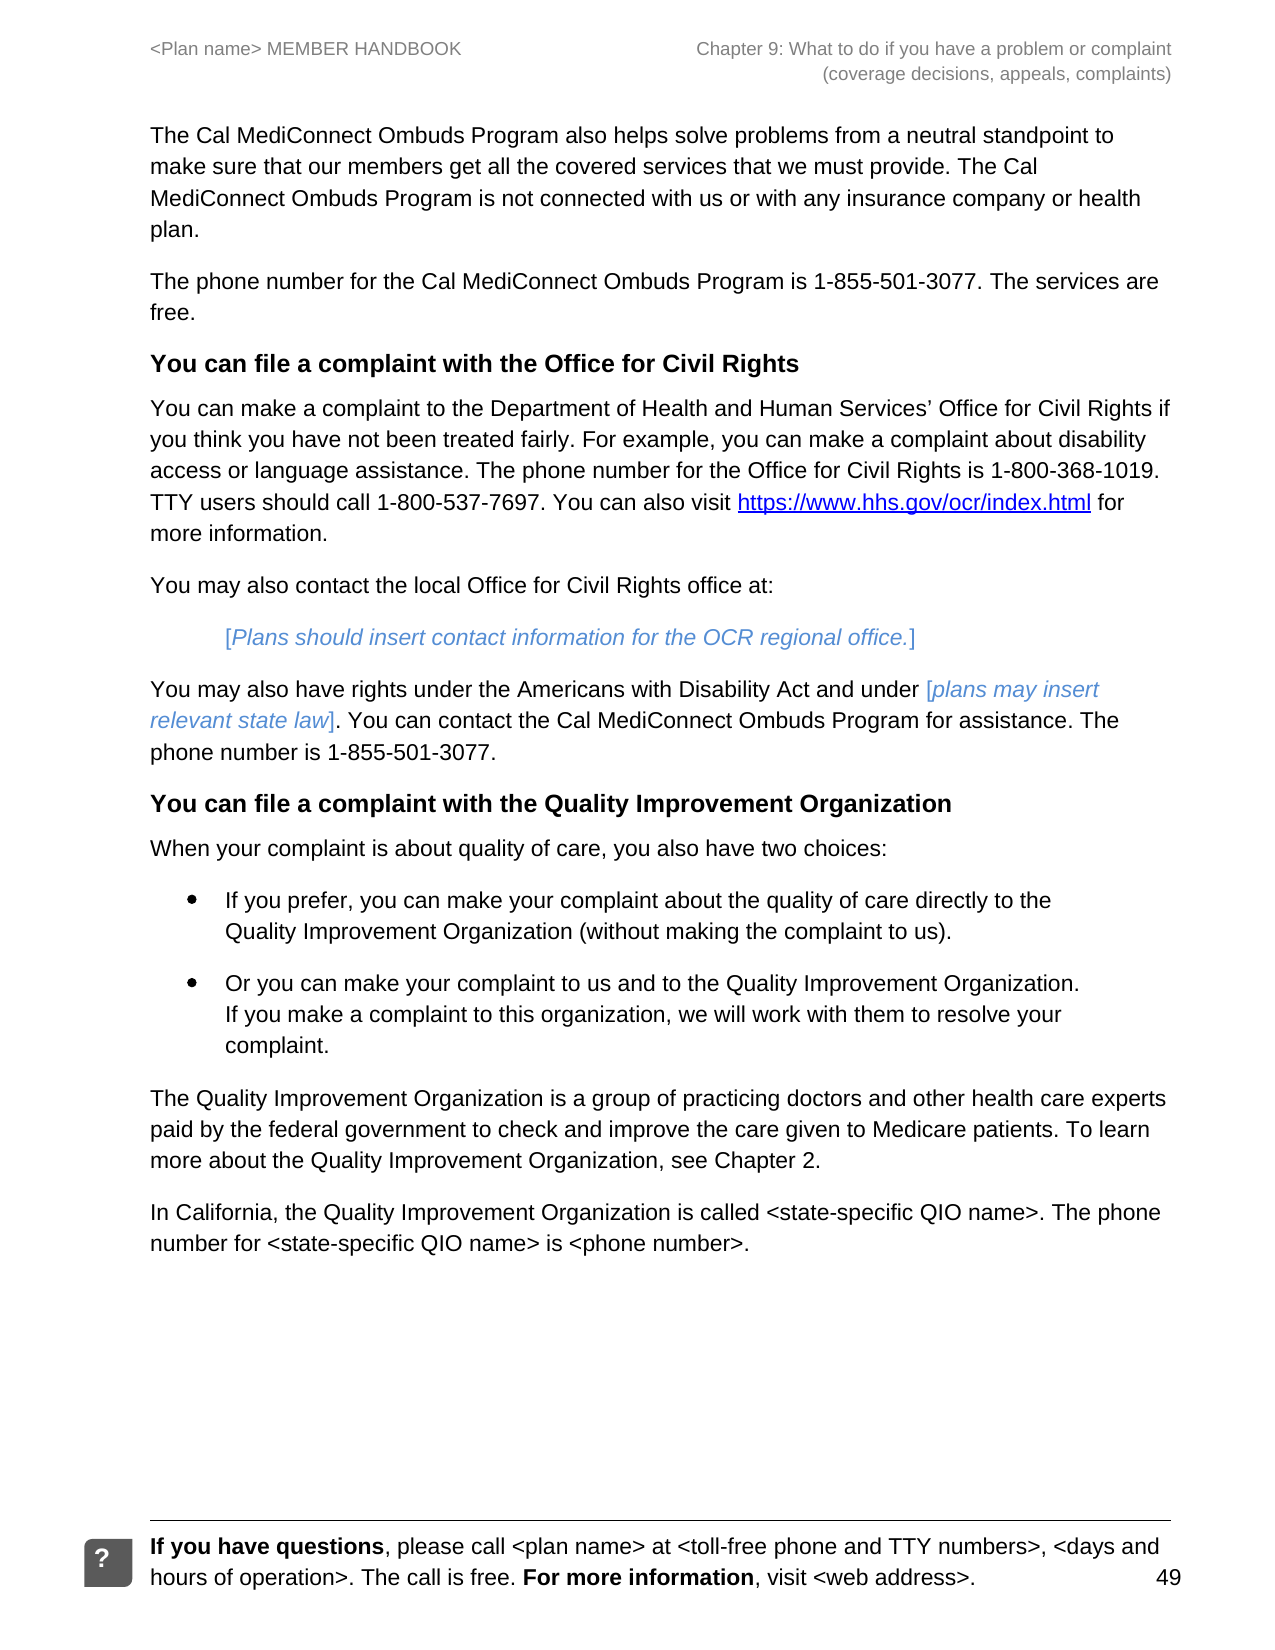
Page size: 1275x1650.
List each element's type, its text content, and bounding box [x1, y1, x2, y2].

subtitle You can file a complaint with the Quality Improvement Organization [150, 787, 1096, 818]
text When your complaint is about quality of care, you also have two choices: [150, 831, 1171, 862]
list In California, the Quality Improvement Organization is called <state-specific QIO name>. The phone number for <state-specific QIO name> is <phone number>. [150, 1196, 1171, 1258]
subtitle You can file a complaint with the Office for Civil Rights [150, 348, 1096, 379]
list The Quality Improvement Organization is a group of practicing doctors and other health care experts paid by the federal government to check and improve the care given to Medicare patients. To learn more about the Quality Improvement Organization, see Chapter 2. [150, 1081, 1171, 1175]
list If you prefer, you can make your complaint about the quality of care directly to the Quality Improvement Organization (without making the complaint to us). [187, 883, 1096, 946]
text [Plans should insert contact information for the OCR regional office.] [225, 621, 1171, 652]
text You may also contact the local Office for Civil Rights office at: [150, 568, 1171, 600]
text You can make a complaint to the Department of Health and Human Services’ Office for Civil Rights if you think you have not been treated fairly. For example, you can make a complaint about disability access or language assistance. The phone number for the Office for Civil Rights is 1-800-368-1019. TTY users should call 1-800-537-7697. You can also visit https://www.hhs.gov/ocr/index.html for more information. [150, 391, 1171, 548]
text You may also have rights under the Americans with Disability Act and under [plans may insert relevant state law]. You can contact the Cal MediConnect Ombuds Program for assistance. The phone number is 1-855-501-3077. [150, 673, 1171, 766]
text The Cal MediConnect Ombuds Program also helps solve problems from a neutral standpoint to make sure that our members get all the covered services that we must provide. The Cal MediConnect Ombuds Program is not connected with us or with any insurance company or health plan. [150, 118, 1171, 243]
text The phone number for the Cal MediConnect Ombuds Program is 1-855-501-3077. The services are free. [150, 264, 1171, 327]
list Or you can make your complaint to us and to the Quality Improvement Organization. If you make a complaint to this organization, we will work with them to resolve your complaint. [187, 966, 1096, 1060]
